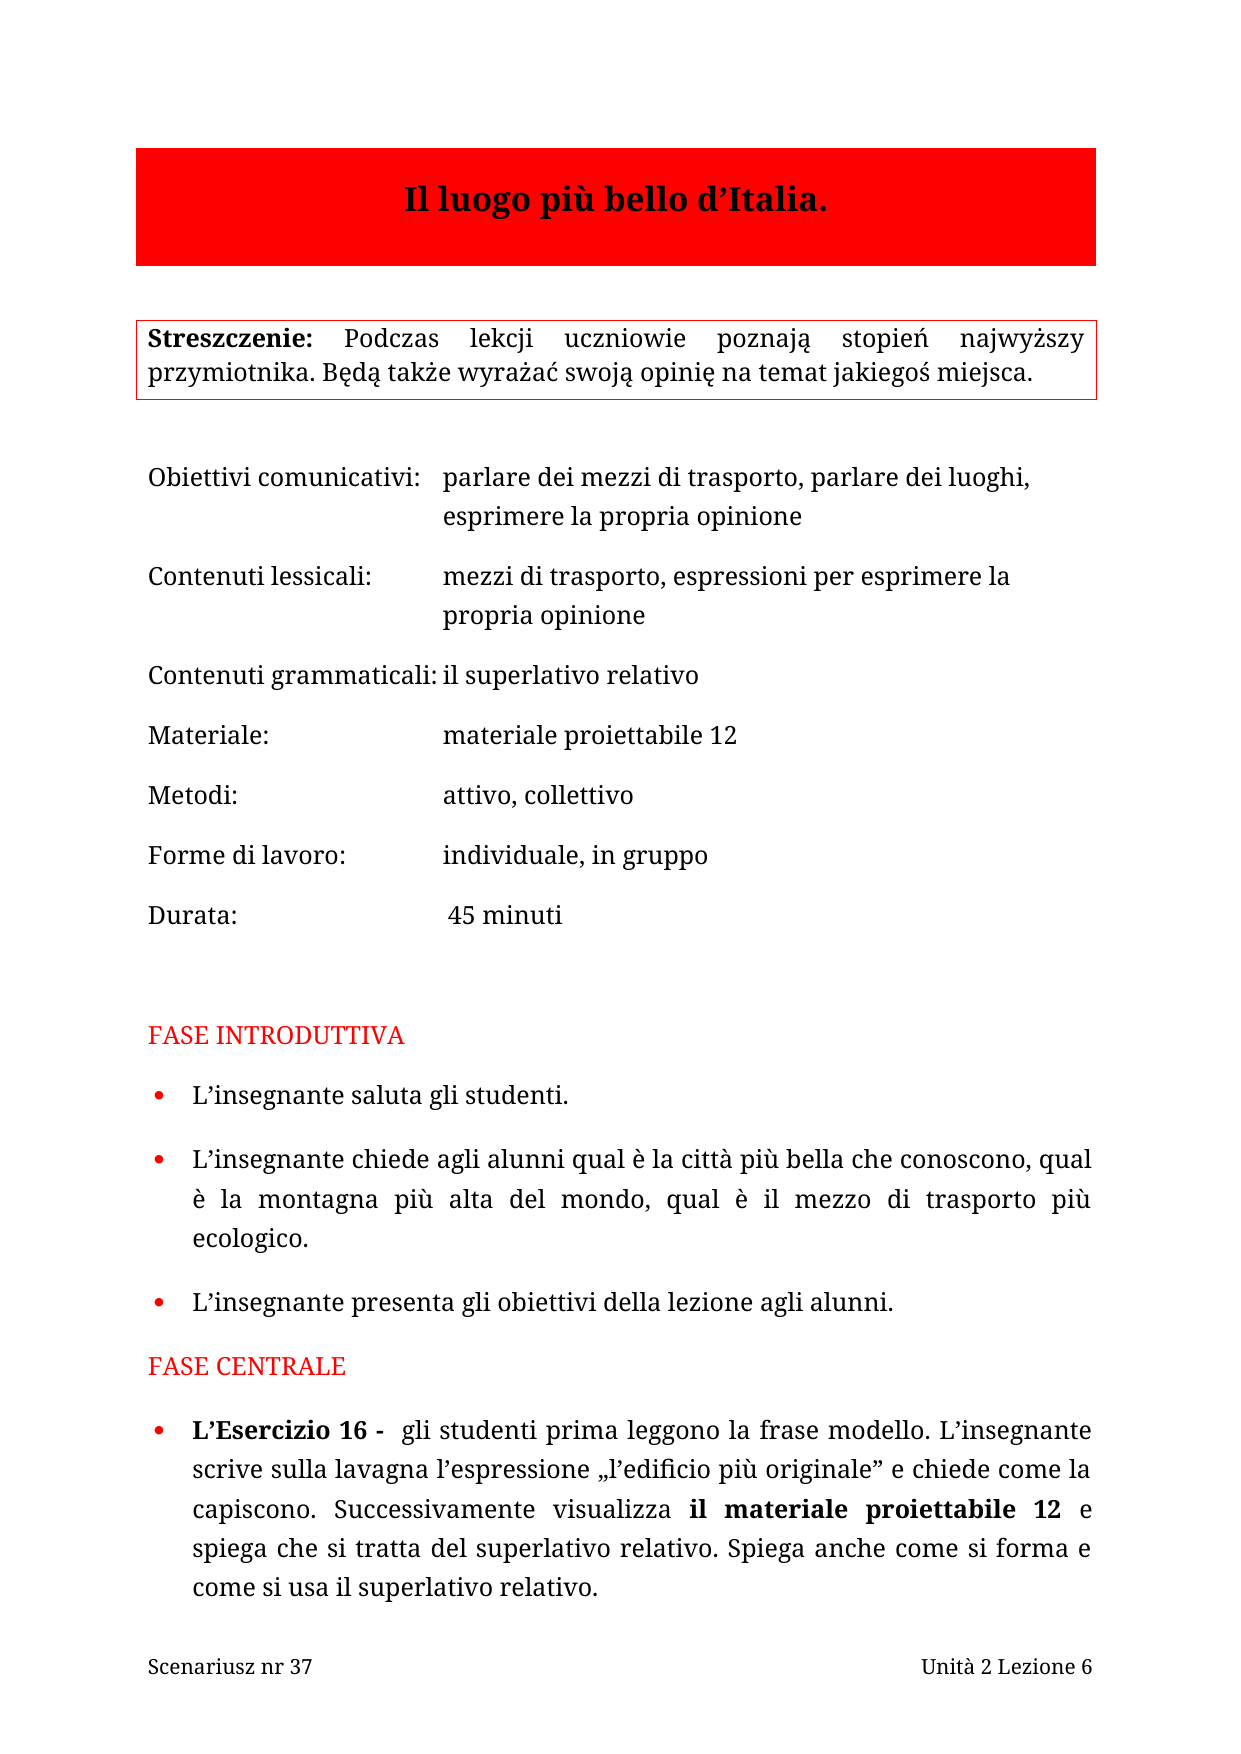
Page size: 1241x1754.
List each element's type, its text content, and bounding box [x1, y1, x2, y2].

text Obiettivi comunicativi: parlare dei mezzi di trasporto, parlare dei luoghi, esprimere la propria opinione [148, 459, 1093, 533]
list L’insegnante saluta gli studenti. [154, 1078, 1093, 1112]
text FASE INTRODUTTIVA [148, 1018, 1093, 1052]
text Contenuti lessicali: mezzi di trasporto, espressioni per esprimere la propria opinione [148, 559, 1093, 632]
text Durata: 45 minuti [148, 898, 1093, 932]
text Contenuti grammaticali: il superlativo relativo [148, 658, 1093, 692]
text Materiale: materiale proiettabile 12 [148, 718, 1093, 752]
text FASE CENTRALE [148, 1349, 1093, 1383]
list L’Esercizio 16 - gli studenti prima leggono la frase modello. L’insegnante scrive sulla lavagna l’espressione „l’edificio più originale” e chiede come la capiscono. Successivamente visualizza il materiale proiettabile 12 e spiega che si tratta del superlativo relativo. Spiega anche come si forma e come si usa il superlativo relativo. [154, 1413, 1093, 1604]
table_header Streszczenie: Podczas lekcji uczniowie poznają stopień najwyższy przymiotnika. Będą także wyrażać swoją opinię na temat jakiegoś miejsca. [137, 321, 1096, 398]
list L’insegnante chiede agli alunni qual è la città più bella che conoscono, qual è la montagna più alta del mondo, qual è il mezzo di trasporto più ecologico. [154, 1142, 1093, 1254]
list L’insegnante presenta gli obiettivi della lezione agli alunni. [154, 1284, 1093, 1319]
table_header Il luogo più bello d’Italia. [136, 148, 1096, 266]
text Forme di lavoro: individuale, in gruppo [148, 838, 1093, 872]
text Metodi: attivo, collettivo [148, 778, 1093, 812]
